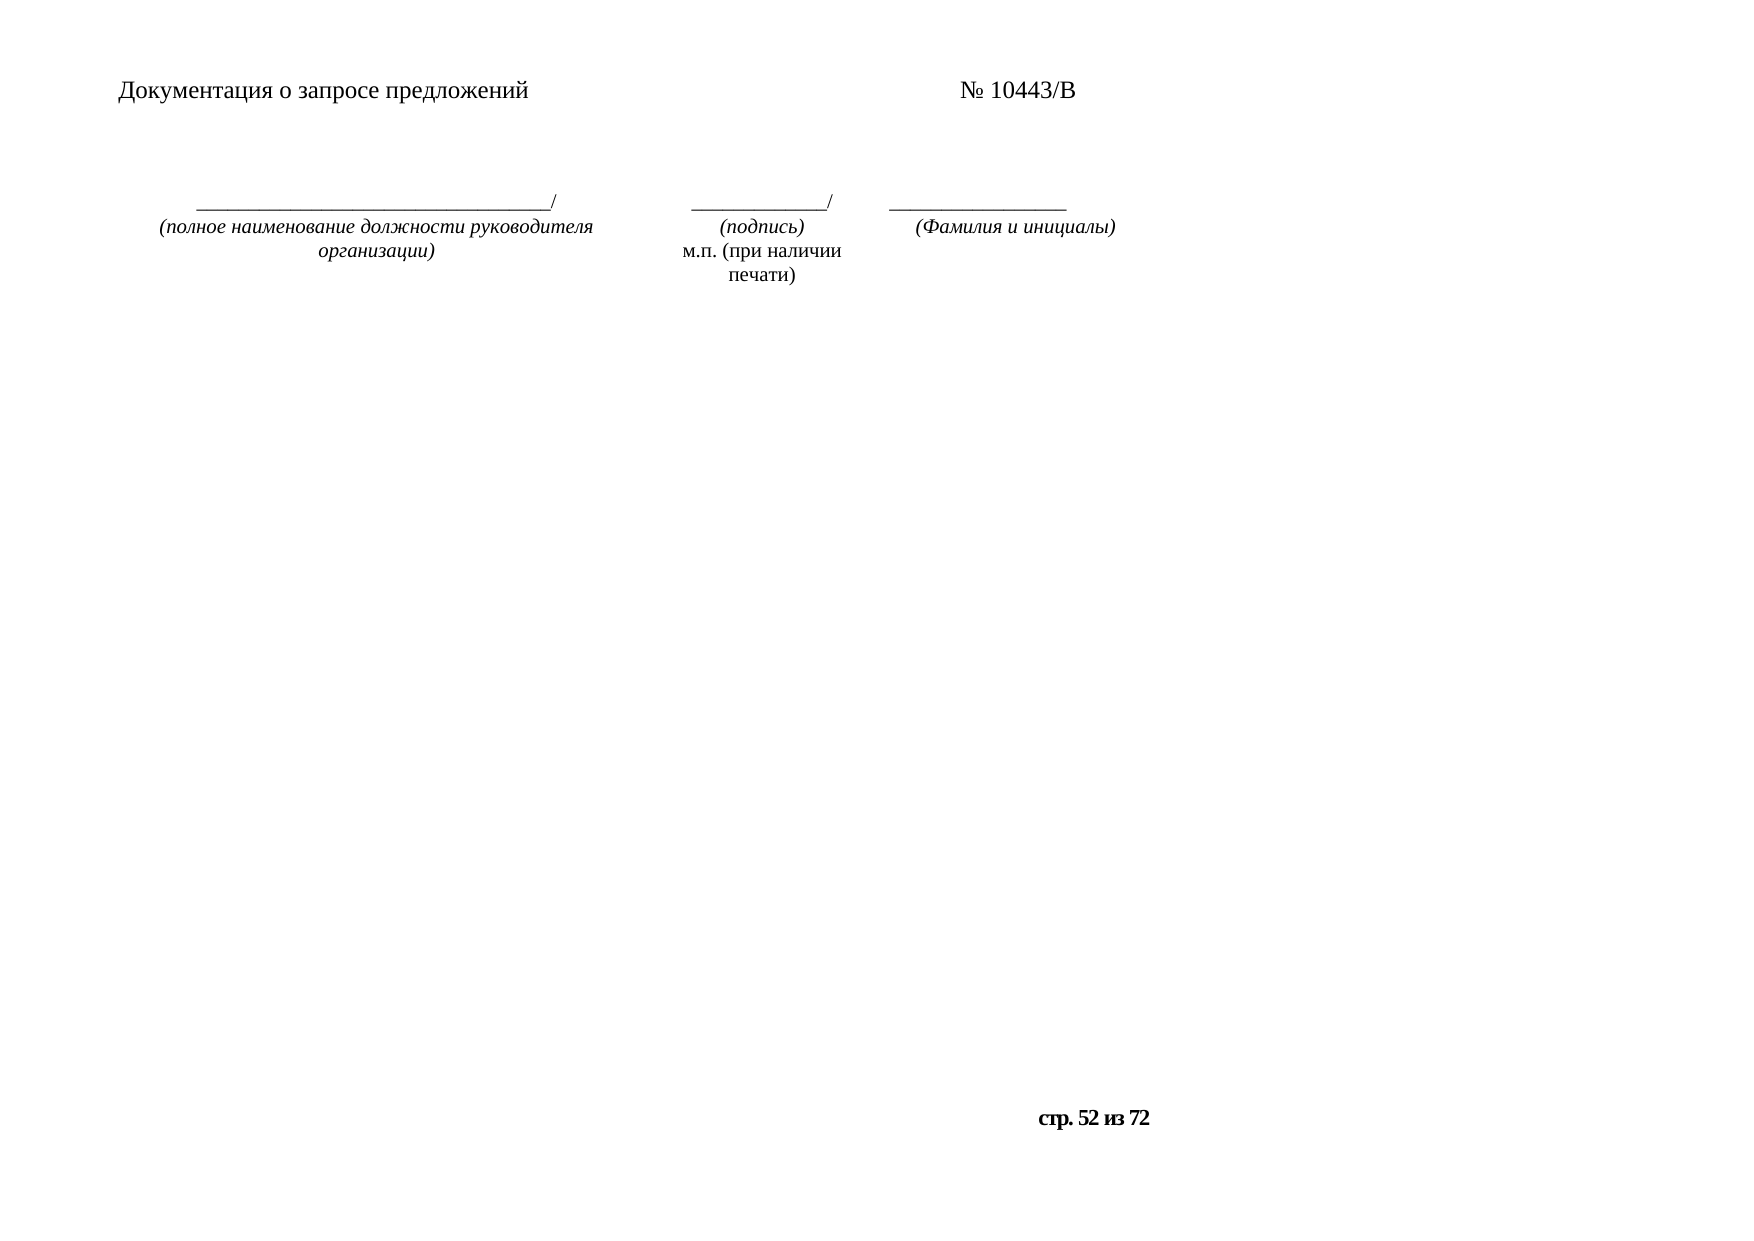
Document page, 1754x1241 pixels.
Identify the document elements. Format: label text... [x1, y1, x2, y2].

table_header _________________ [878, 162, 1153, 213]
table_cell (подпись) м.п. (при наличии печати) [647, 214, 877, 286]
table_cell (полное наименование должности руководителя организации) [107, 214, 646, 286]
table_header __________________________________/ [107, 162, 646, 213]
table_cell (Фамилия и инициалы) [878, 214, 1153, 286]
table_header _____________/ [647, 162, 877, 213]
